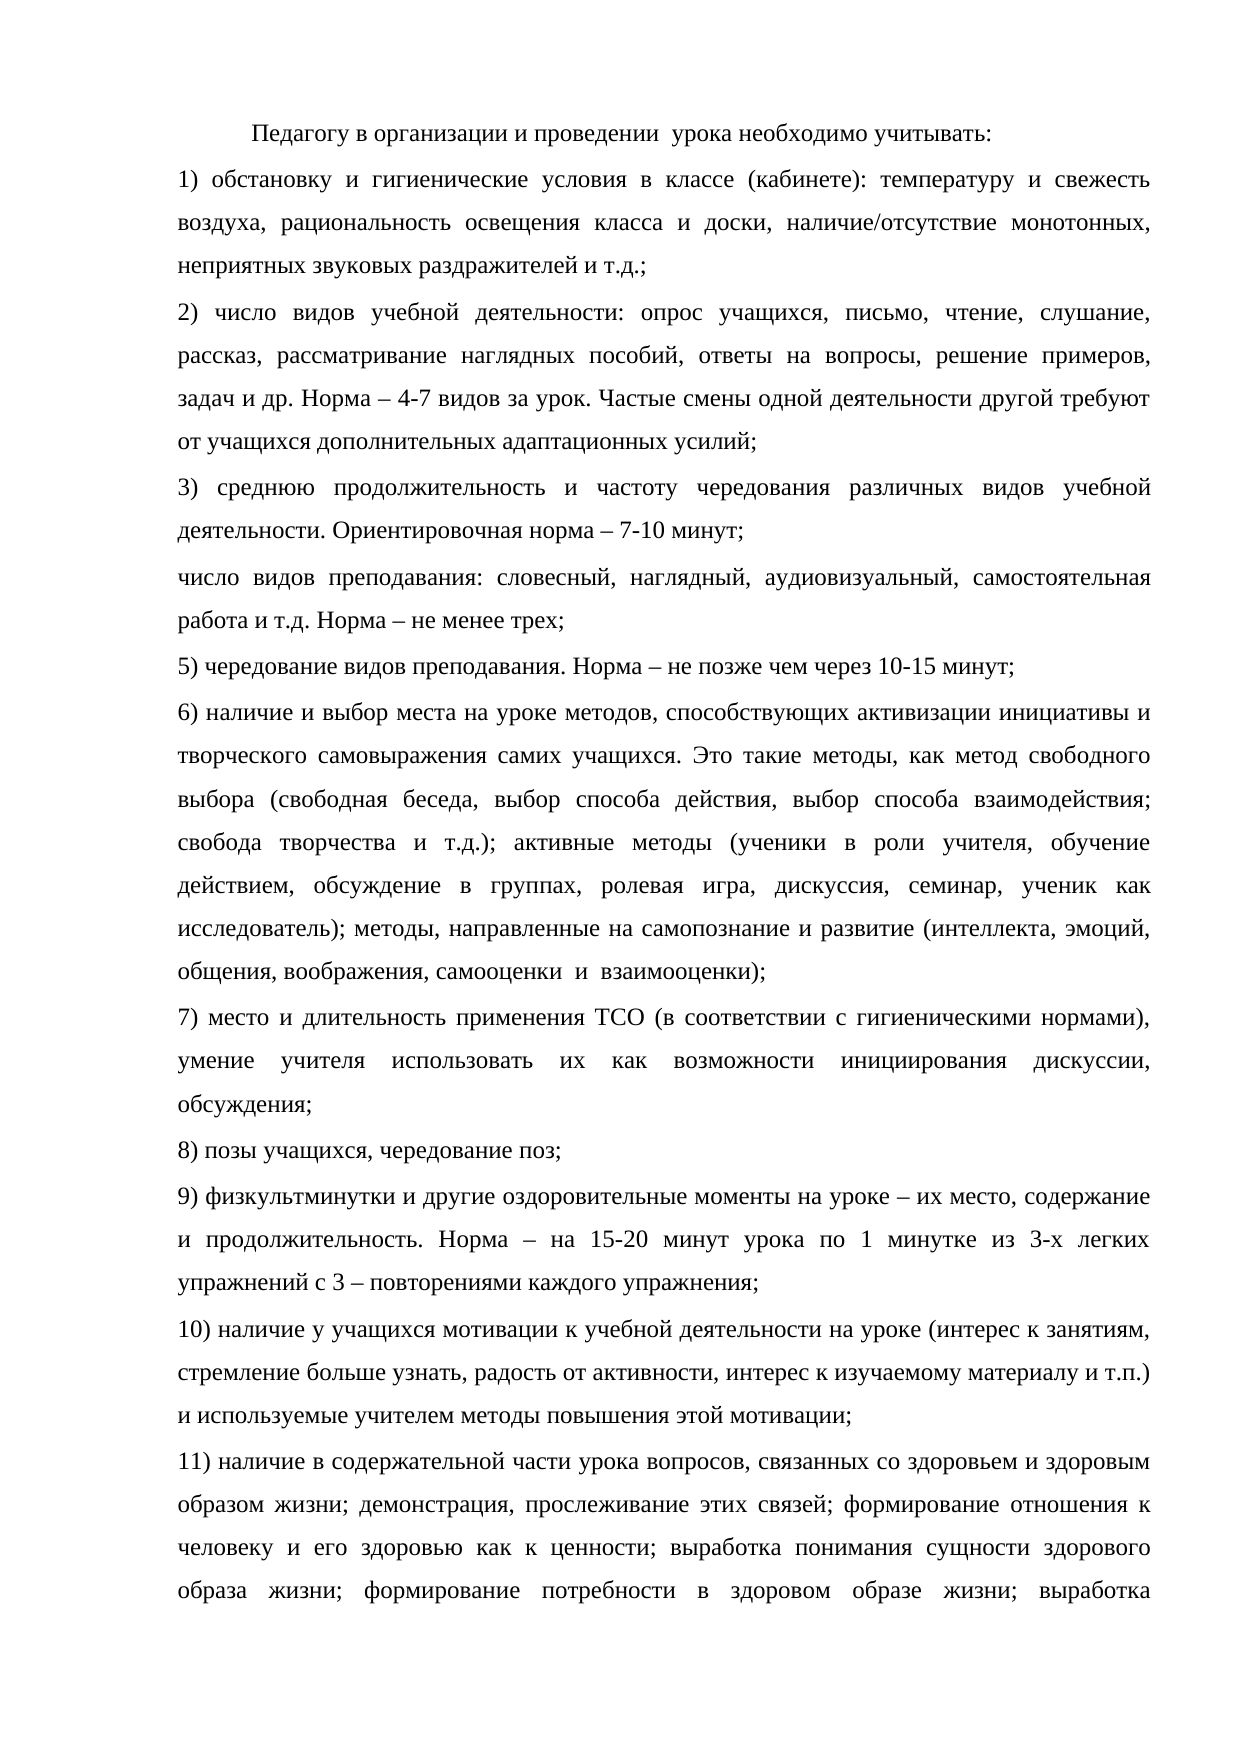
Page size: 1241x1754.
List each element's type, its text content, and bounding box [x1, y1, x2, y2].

text 2) число видов учебной деятельности: опрос учащихся, письмо, чтение, слушание, рассказ, рассматривание наглядных пособий, ответы на вопросы, решение примеров, задач и др. Норма – 4-7 видов за урок. Частые смены одной деятельности другой требуют от учащихся дополнительных адаптационных усилий; [177, 297, 1152, 455]
text 5) чередование видов преподавания. Норма – не позже чем через 10-15 минут; [177, 651, 1152, 680]
text 6) наличие и выбор места на уроке методов, способствующих активизации инициативы и творческого самовыражения самих учащихся. Это такие методы, как метод свободного выбора (свободная беседа, выбор способа действия, выбор способа взаимодействия; свобода творчества и т.д.); активные методы (ученики в роли учителя, обучение действием, обсуждение в группах, ролевая игра, дискуссия, семинар, ученик как исследователь); методы, направленные на самопознание и развитие (интеллекта, эмоций, общения, воображения, самооценки и взаимооценки); [177, 697, 1152, 985]
text 1) обстановку и гигиенические условия в классе (кабинете): температуру и свежесть воздуха, рациональность освещения класса и доски, наличие/отсутствие монотонных, неприятных звуковых раздражителей и т.д.; [177, 164, 1152, 279]
text число видов преподавания: словесный, наглядный, аудиовизуальный, самостоятельная работа и т.д. Норма – не менее трех; [177, 562, 1152, 634]
text 3) среднюю продолжительность и частоту чередования различных видов учебной деятельности. Ориентировочная норма – 7-10 минут; [177, 472, 1152, 544]
text Педагогу в организации и проведении урока необходимо учитывать: [177, 118, 1152, 147]
text 9) физкультминутки и другие оздоровительные моменты на уроке – их место, содержание и продолжительность. Норма – на 15-20 минут урока по 1 минутке из 3-х легких упражнений с 3 – повторениями каждого упражнения; [177, 1181, 1152, 1296]
text 8) позы учащихся, чередование поз; [177, 1135, 1152, 1164]
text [177, 1446, 1152, 1604]
text 7) место и длительность применения ТСО (в соответствии с гигиеническими нормами), умение учителя использовать их как возможности инициирования дискуссии, обсуждения; [177, 1002, 1152, 1117]
text 10) наличие у учащихся мотивации к учебной деятельности на уроке (интерес к занятиям, стремление больше узнать, радость от активности, интерес к изучаемому материалу и т.п.) и используемые учителем методы повышения этой мотивации; [177, 1314, 1152, 1429]
